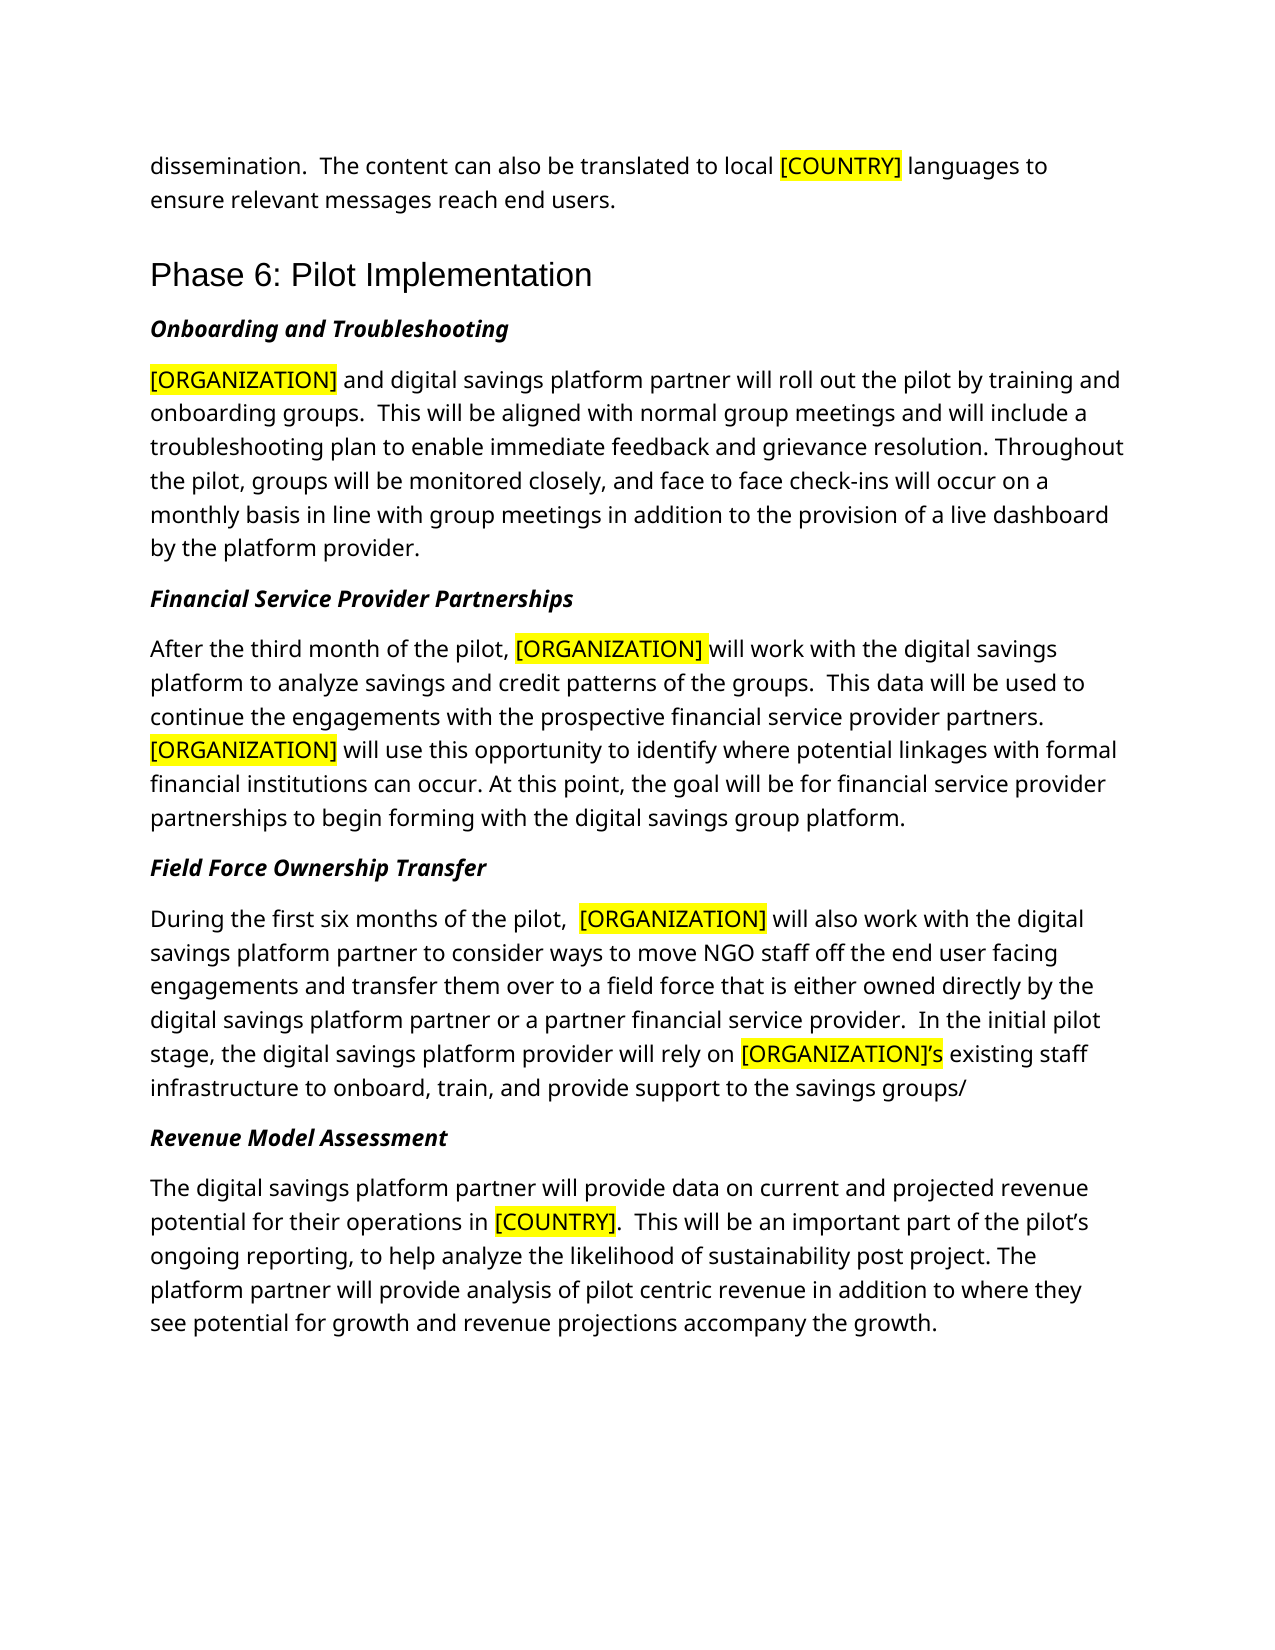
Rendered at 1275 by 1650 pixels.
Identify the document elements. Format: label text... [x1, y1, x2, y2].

text The digital savings platform partner will provide data on current and projected revenue potential for their operations in [COUNTRY]. This will be an important part of the pilot’s ongoing reporting, to help analyze the likelihood of sustainability post project. The platform partner will provide analysis of pilot centric revenue in addition to where they see potential for growth and revenue projections accompany the growth. [150, 1172, 1125, 1338]
text After the third month of the pilot, [ORGANIZATION] will work with the digital savings platform to analyze savings and credit patterns of the groups. This data will be used to continue the engagements with the prospective financial service provider partners. [ORGANIZATION] will use this opportunity to identify where potential linkages with formal financial institutions can occur. At this point, the goal will be for financial service provider partnerships to begin forming with the digital savings group platform. [150, 633, 1125, 833]
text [150, 150, 1125, 215]
text During the first six months of the pilot, [ORGANIZATION] will also work with the digital savings platform partner to consider ways to move NGO staff off the end user facing engagements and transfer them over to a field force that is either owned directly by the digital savings platform partner or a partner financial service provider. In the initial pilot stage, the digital savings platform provider will rely on [ORGANIZATION]’s existing staff infrastructure to onboard, train, and provide support to the savings groups/ [150, 903, 1125, 1103]
subtitle Phase 6: Pilot Implementation [150, 255, 1125, 293]
text Onboarding and Troubleshooting [150, 313, 1125, 344]
text Field Force Ownership Transfer [150, 852, 1125, 883]
text [ORGANIZATION] and digital savings platform partner will roll out the pilot by training and onboarding groups. This will be aligned with normal group meetings and will include a troubleshooting plan to enable immediate feedback and grievance resolution. Throughout the pilot, groups will be monitored closely, and face to face check-ins will occur on a monthly basis in line with group meetings in addition to the provision of a live dashboard by the platform provider. [150, 363, 1125, 563]
text Financial Service Provider Partnerships [150, 583, 1125, 614]
text Revenue Model Assessment [150, 1122, 1125, 1153]
